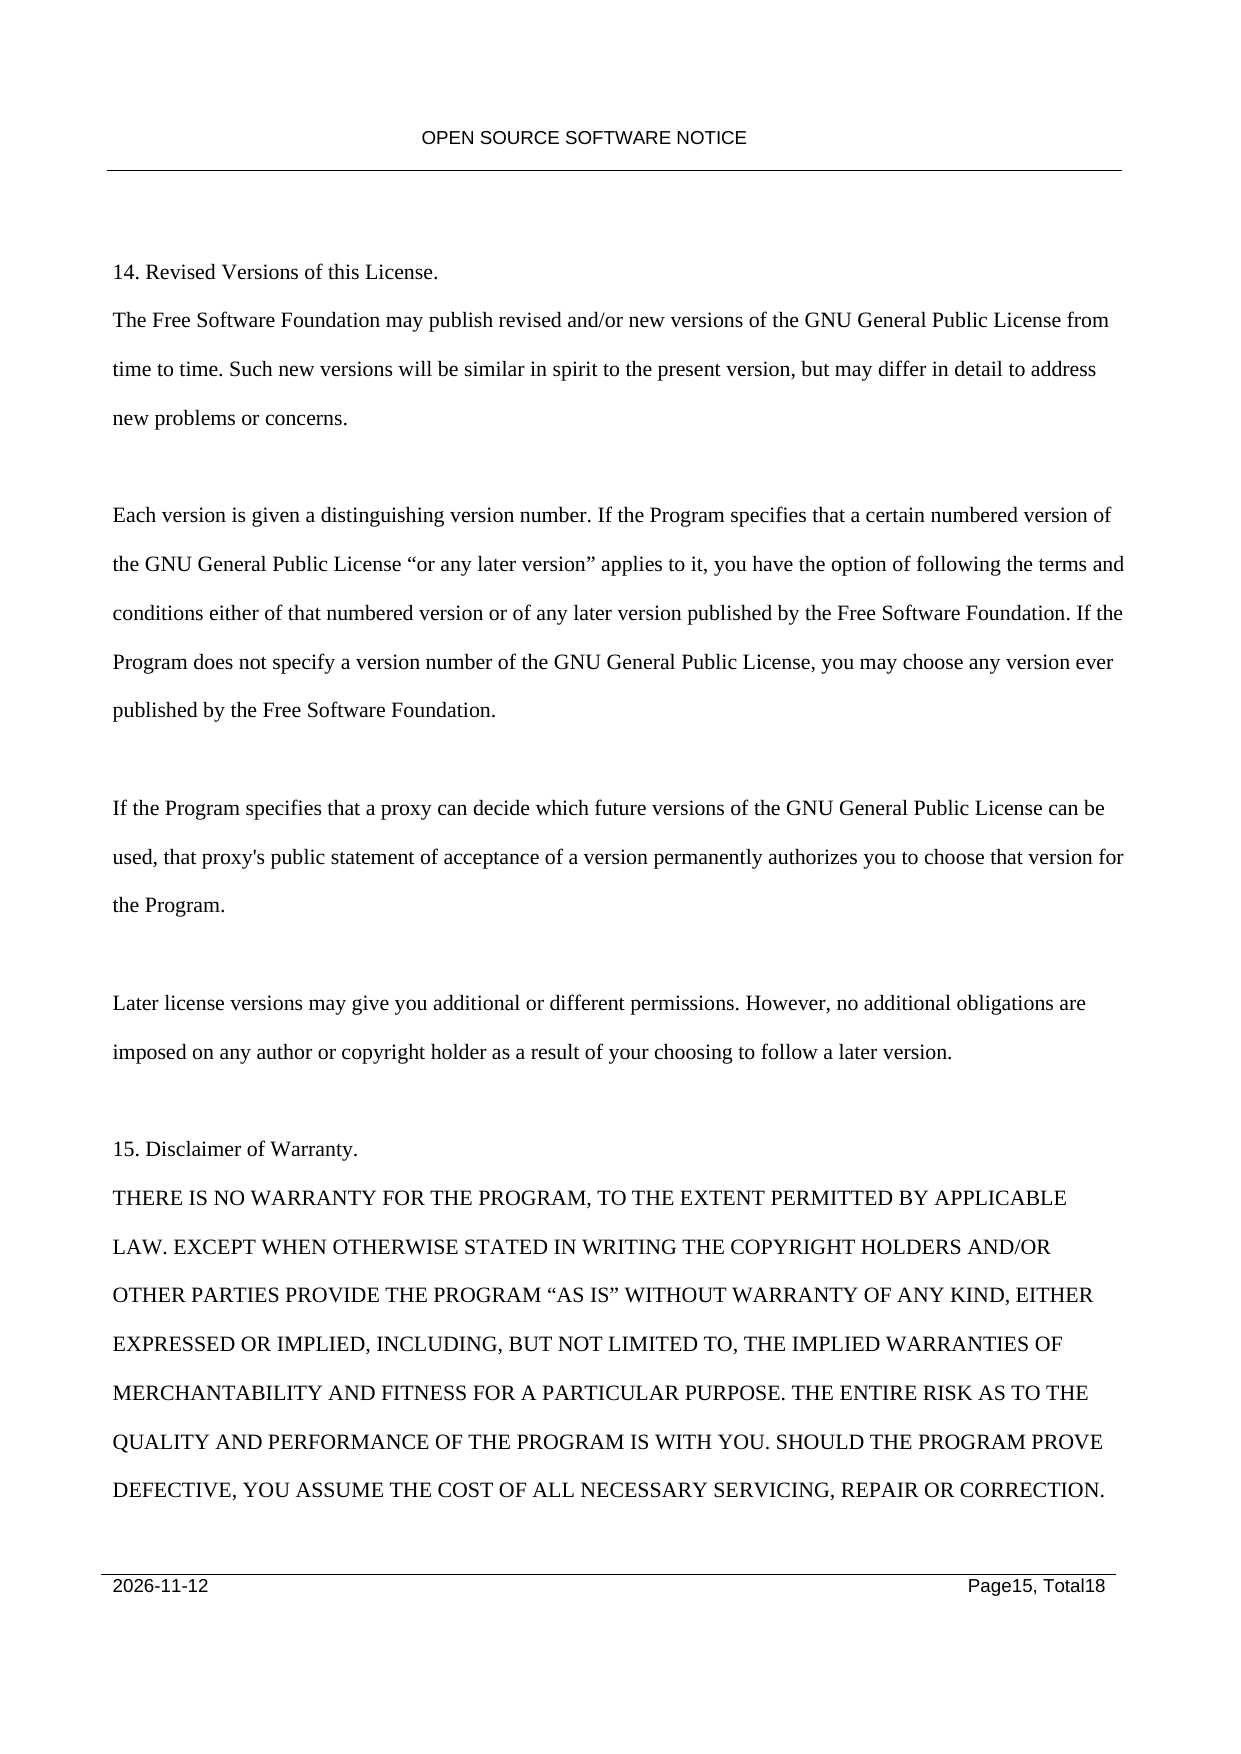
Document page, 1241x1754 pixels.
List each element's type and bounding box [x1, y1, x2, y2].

text [112, 206, 1128, 1506]
